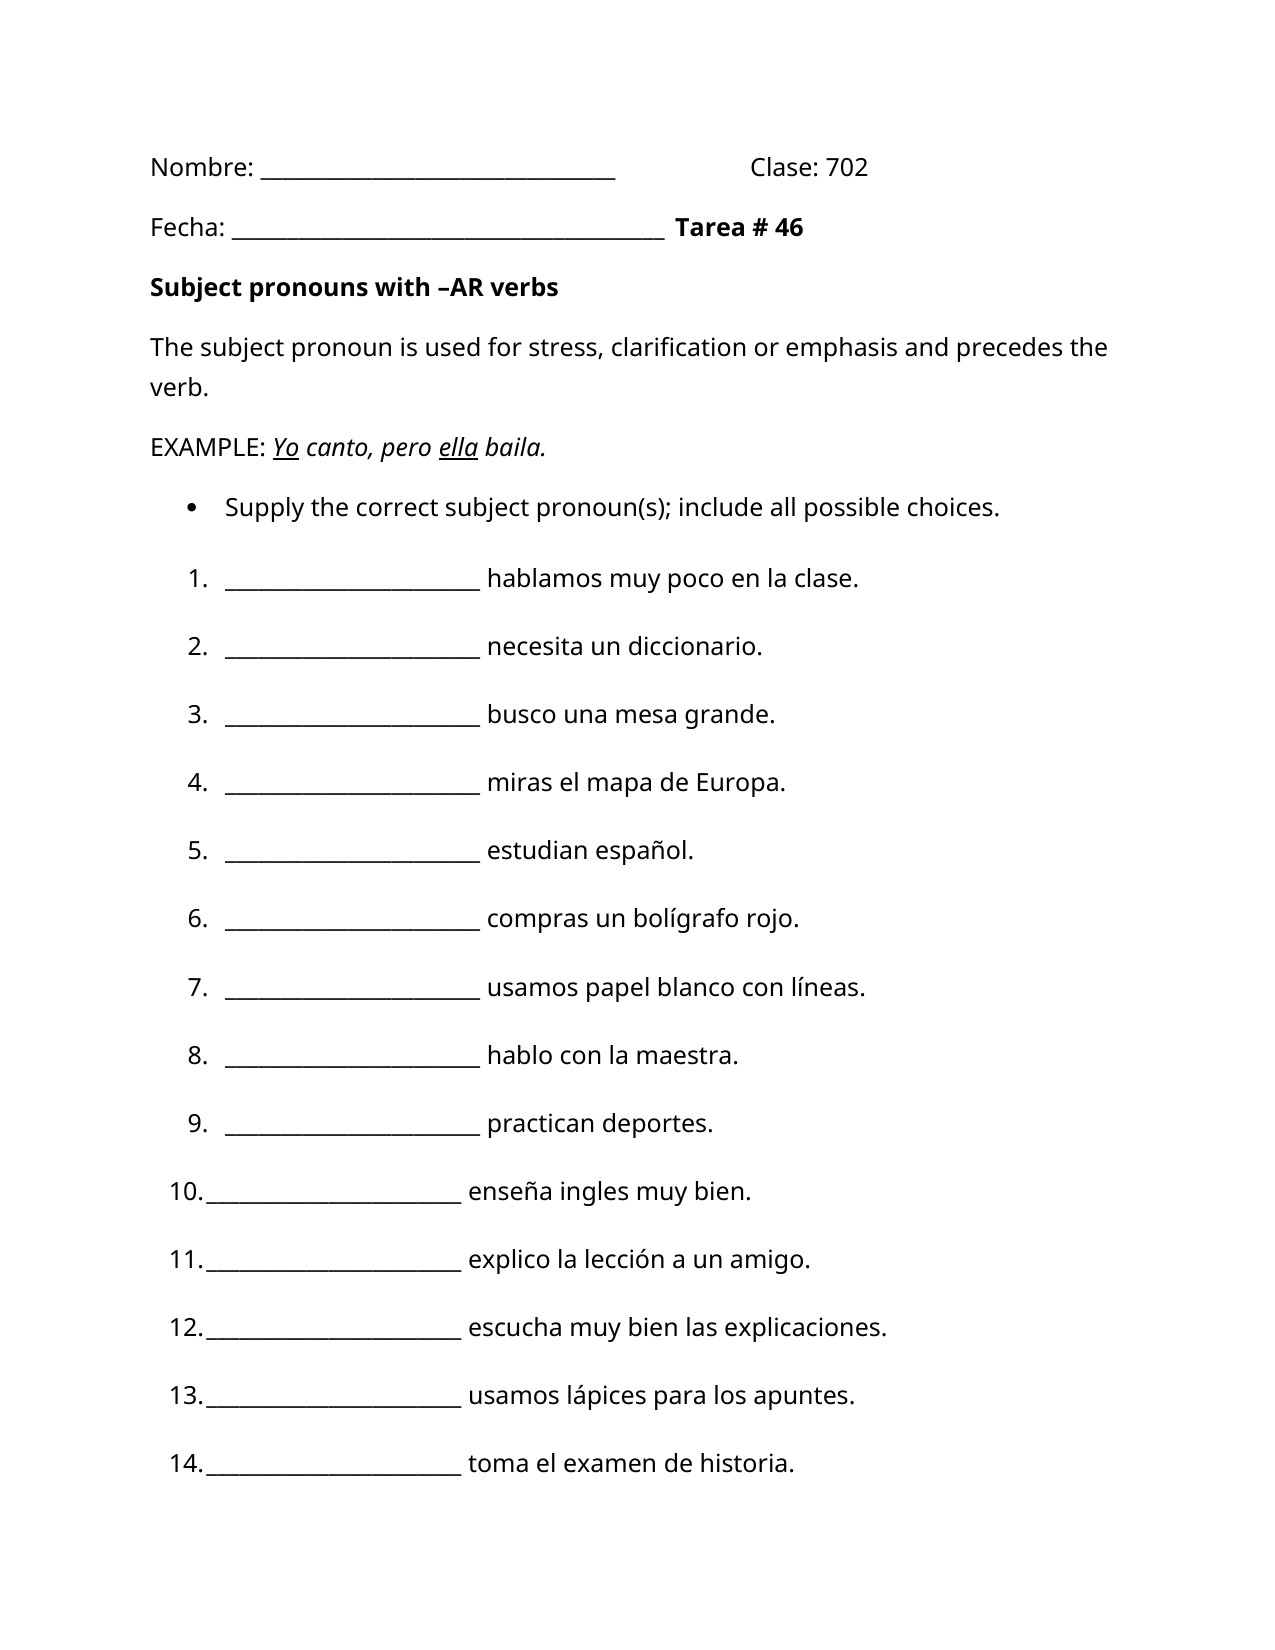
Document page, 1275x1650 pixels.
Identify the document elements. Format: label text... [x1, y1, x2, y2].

text The subject pronoun is used for stress, clarification or emphasis and precedes the verb. [150, 330, 1125, 403]
list _______________________ hablamos muy poco en la clase. [187, 561, 1125, 594]
list _______________________ estudian español. [187, 833, 1125, 867]
list _______________________ busco una mesa grande. [187, 697, 1125, 731]
text Nombre: ________________________________ Clase: 702 [150, 150, 1125, 184]
list _______________________ usamos papel blanco con líneas. [187, 969, 1125, 1003]
list _______________________ usamos lápices para los apuntes. [169, 1378, 1125, 1412]
list _______________________ escucha muy bien las explicaciones. [169, 1310, 1125, 1344]
list _______________________ hablo con la maestra. [187, 1037, 1125, 1071]
list _______________________ explico la lección a un amigo. [169, 1242, 1125, 1276]
list Supply the correct subject pronoun(s); include all possible choices. [187, 489, 1125, 523]
list _______________________ compras un bolígrafo rojo. [187, 901, 1125, 935]
text EXAMPLE: Yo canto, pero ella baila. [150, 429, 1125, 463]
list _______________________ enseña ingles muy bien. [169, 1174, 1125, 1208]
text Fecha: _______________________________________ Tarea # 46 [150, 210, 1125, 244]
list _______________________ miras el mapa de Europa. [187, 765, 1125, 799]
text Subject pronouns with –AR verbs [150, 270, 1125, 304]
list _______________________ necesita un diccionario. [187, 629, 1125, 663]
list _______________________ practican deportes. [187, 1106, 1125, 1139]
list _______________________ toma el examen de historia. [169, 1446, 1125, 1480]
